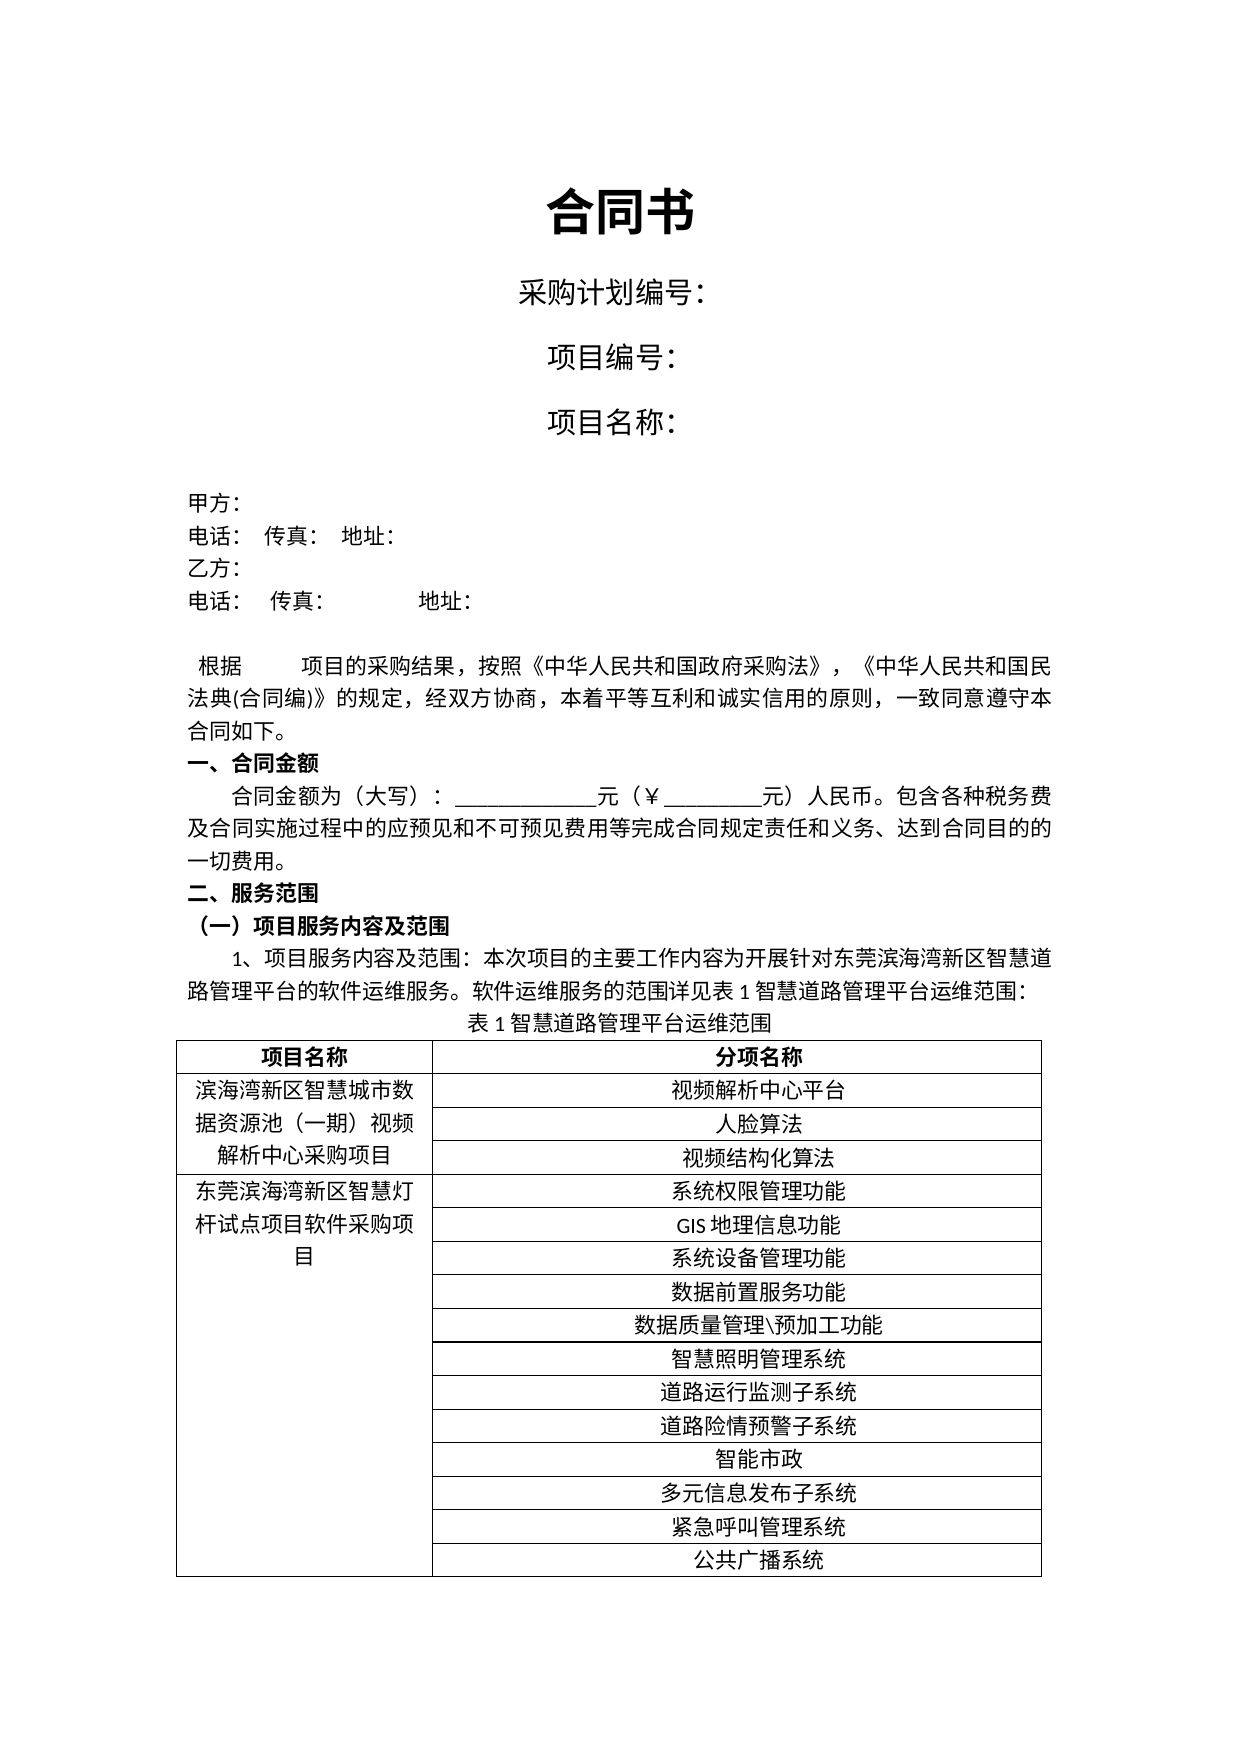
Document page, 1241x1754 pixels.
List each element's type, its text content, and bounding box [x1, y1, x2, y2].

text 一、合同金额 [187, 747, 1053, 779]
text 合同金额为（大写）：_____________元（￥_________元）人民币。包含各种税务费及合同实施过程中的应预见和不可预见费用等完成合同规定责任和义务、达到合同目的的一切费用。 [187, 779, 1053, 877]
table_cell 视频结构化算法 [433, 1141, 1041, 1174]
table_cell 数据前置服务功能 [433, 1275, 1041, 1308]
table_cell 道路险情预警子系统 [433, 1410, 1041, 1442]
text 甲方： [187, 487, 1053, 519]
text 项目编号： [187, 324, 1053, 389]
table_cell 多元信息发布子系统 [433, 1477, 1041, 1509]
text 根据 项目的采购结果，按照《中华人民共和国政府采购法》，《中华人民共和国民法典(合同编)》的规定，经双方协商，本着平等互利和诚实信用的原则，一致同意遵守本合同如下。 [187, 649, 1053, 747]
text 二、服务范围 [187, 877, 1053, 909]
table_cell 道路运行监测子系统 [433, 1376, 1041, 1408]
text 表1 智慧道路管理平台运维范围 [187, 1007, 1053, 1039]
table_cell 智能市政 [433, 1443, 1041, 1476]
table_cell 视频解析中心平台 [433, 1074, 1041, 1107]
text 乙方： [187, 552, 1053, 584]
table_cell 公共广播系统 [433, 1544, 1041, 1576]
table_cell 智慧照明管理系统 [433, 1343, 1041, 1375]
table_cell 滨海湾新区智慧城市数据资源池（一期）视频解析中心采购项目 [177, 1074, 432, 1174]
table_cell 紧急呼叫管理系统 [433, 1510, 1041, 1543]
text 电话： 传真： 地址： [187, 584, 1053, 617]
table_cell 数据质量管理\预加工功能 [433, 1309, 1041, 1341]
table_cell 系统权限管理功能 [433, 1175, 1041, 1207]
text 采购计划编号： [187, 259, 1053, 324]
text （一）项目服务内容及范围 [187, 909, 1053, 942]
text 合同书 [187, 162, 1053, 259]
table_cell GIS地理信息功能 [433, 1208, 1041, 1241]
text 1、项目服务内容及范围：本次项目的主要工作内容为开展针对东莞滨海湾新区智慧道路管理平台的软件运维服务。软件运维服务的范围详见表1 智慧道路管理平台运维范围： [187, 942, 1053, 1007]
text 项目名称： [187, 389, 1053, 454]
table_header 项目名称 [177, 1041, 432, 1073]
table_cell 东莞滨海湾新区智慧灯杆试点项目软件采购项目 [177, 1175, 432, 1576]
text 电话： 传真： 地址： [187, 519, 1053, 552]
table_cell 系统设备管理功能 [433, 1242, 1041, 1274]
table_header 分项名称 [433, 1041, 1041, 1073]
table_cell 人脸算法 [433, 1108, 1041, 1140]
